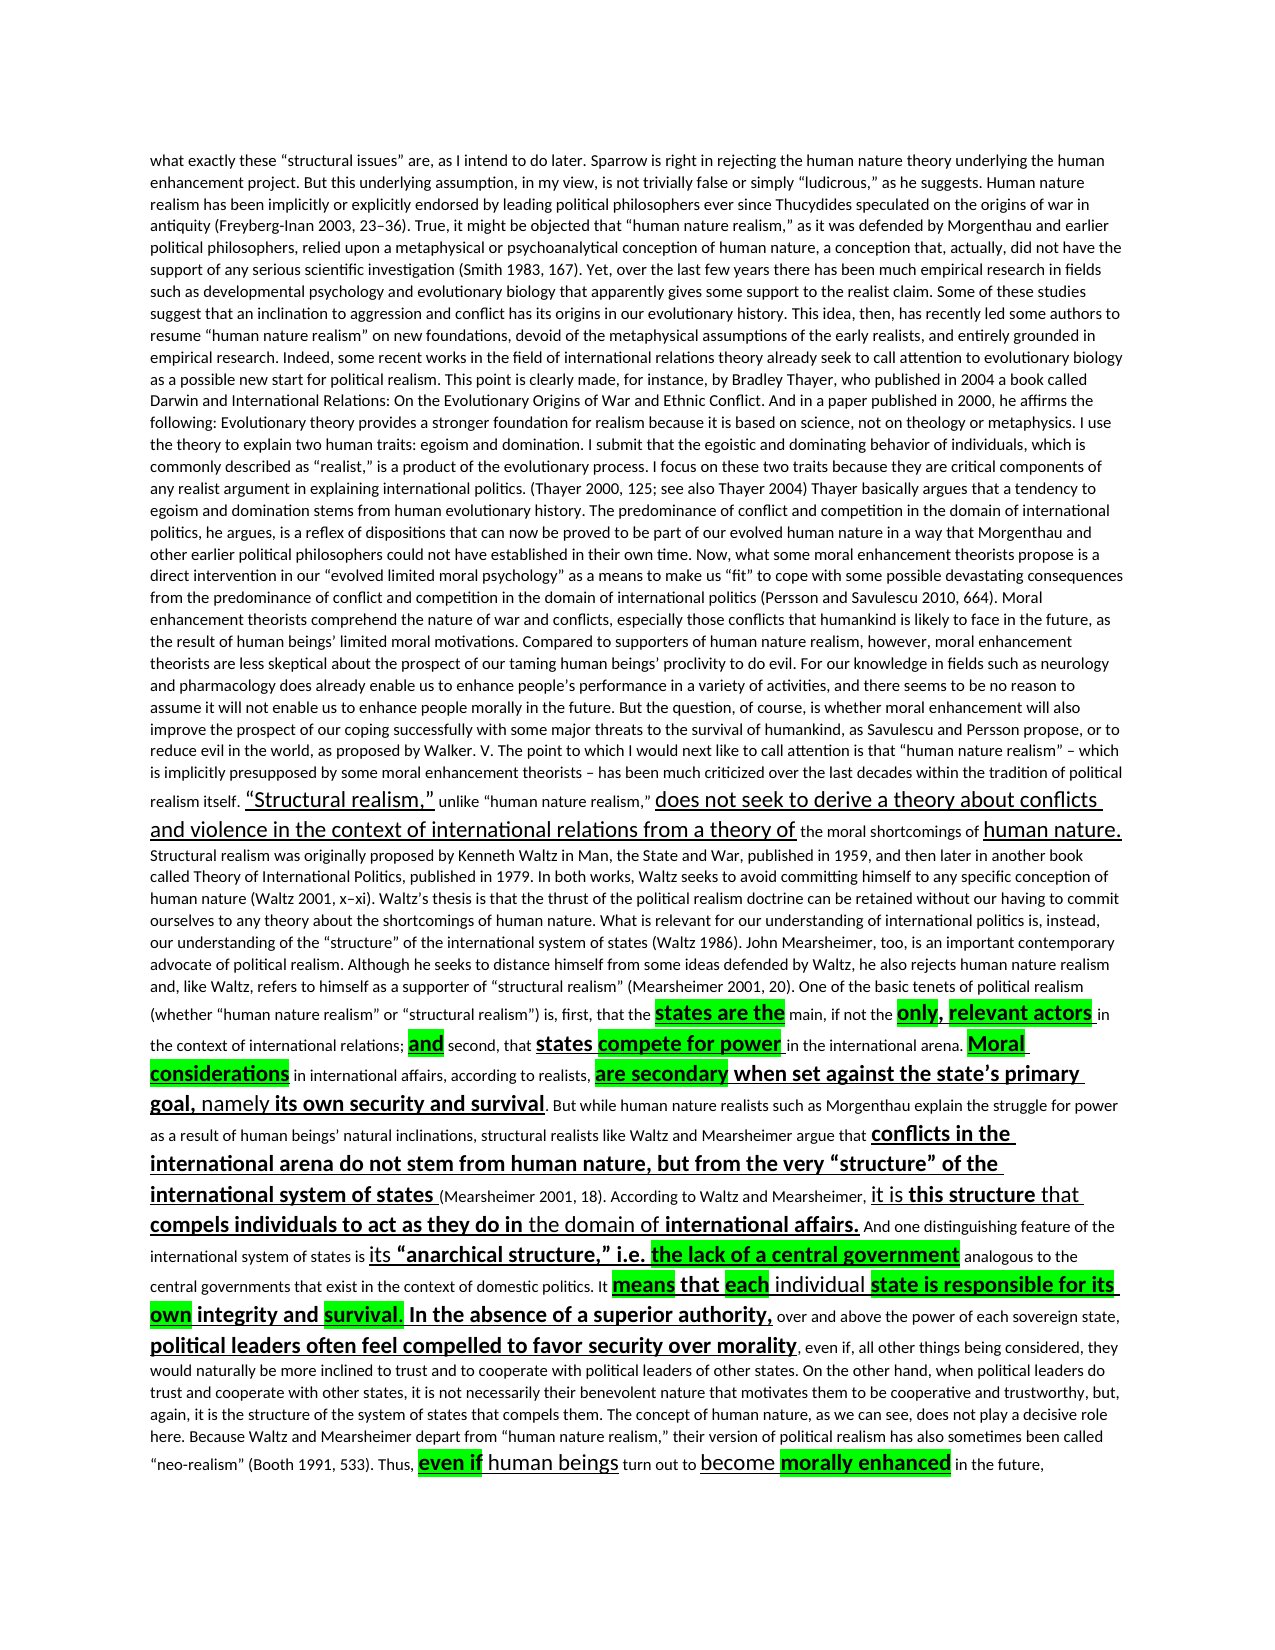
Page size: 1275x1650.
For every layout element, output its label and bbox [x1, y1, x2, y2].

text [150, 150, 1125, 1477]
